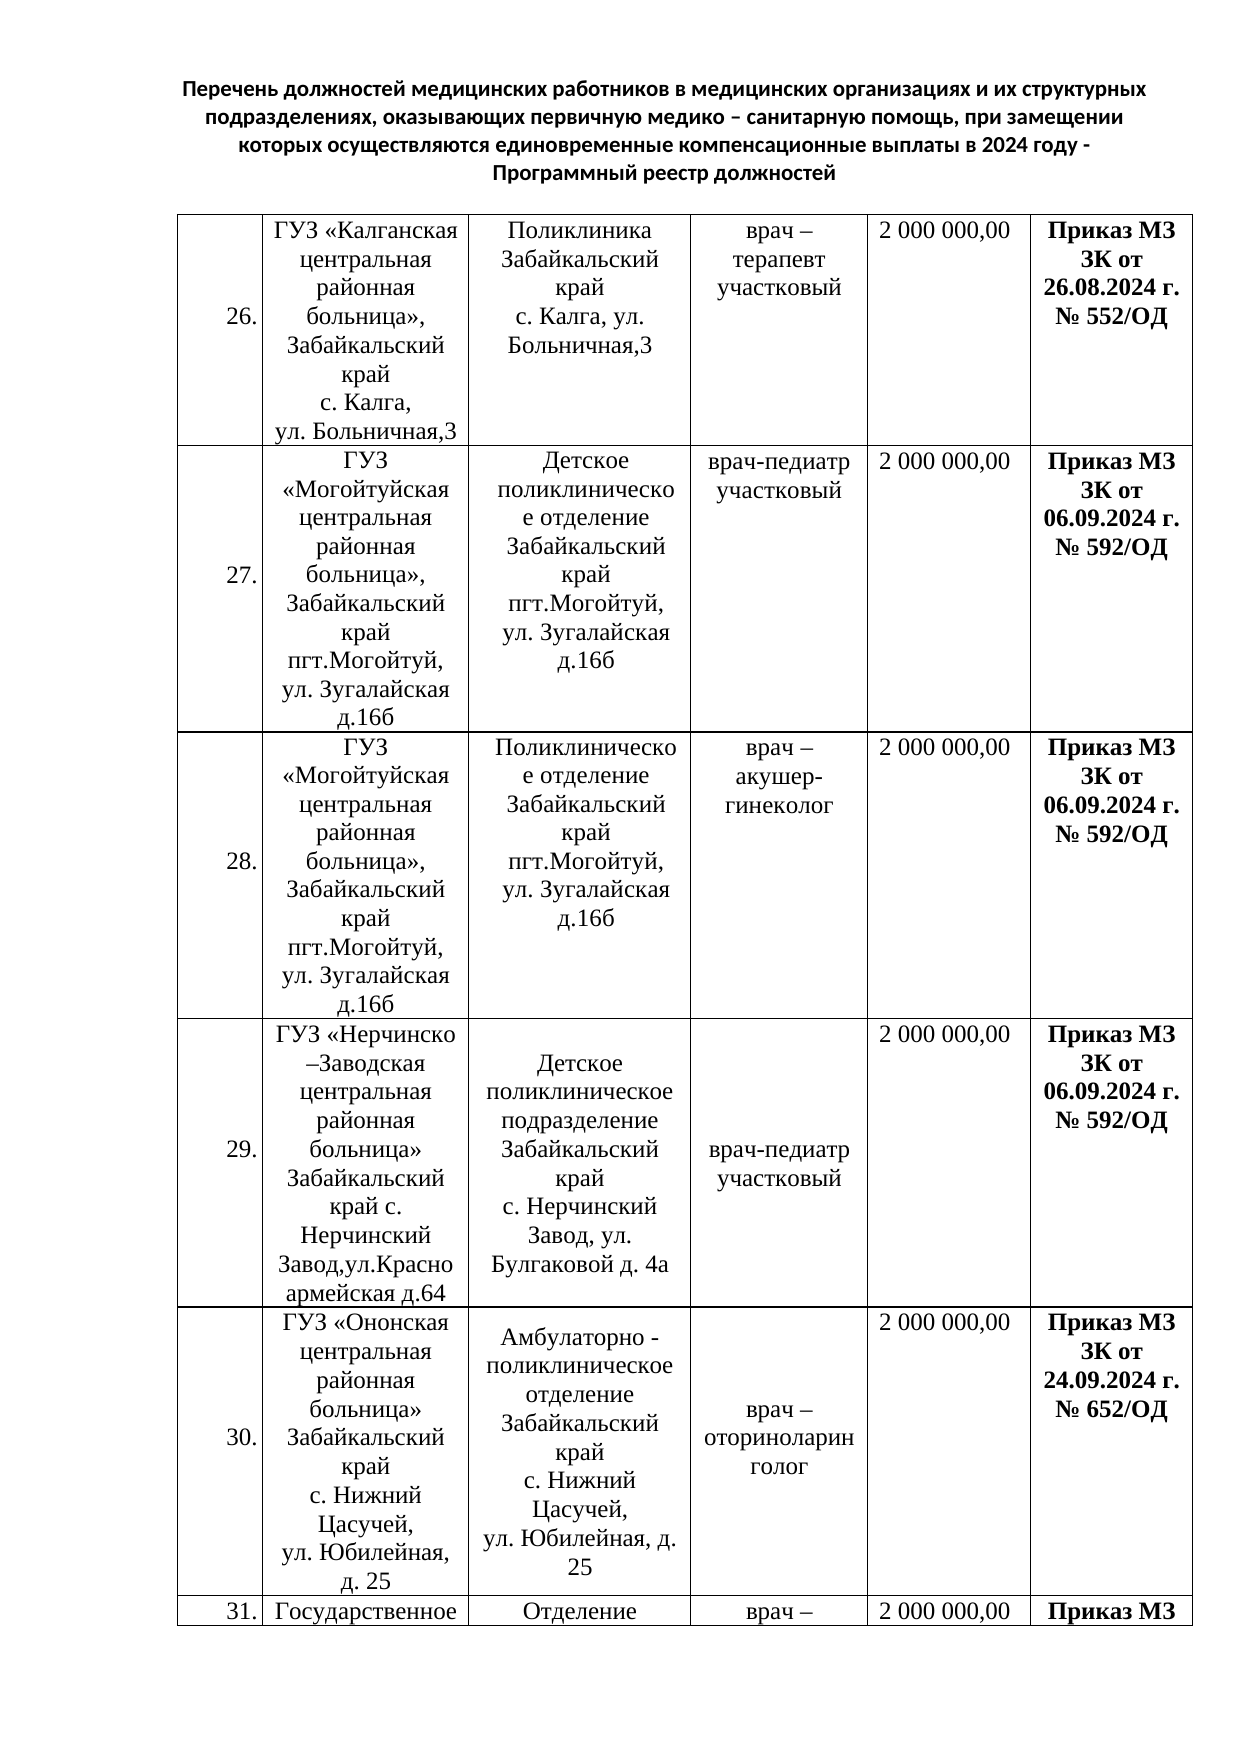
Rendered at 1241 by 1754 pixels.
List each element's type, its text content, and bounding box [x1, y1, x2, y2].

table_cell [469, 1596, 690, 1625]
table_cell 2 000 000,00 [868, 215, 1030, 445]
table_cell ГУЗ «Нерчинско –Заводская центральная районная больница» Забайкальский край с. Нерчинский Завод,ул.Красноармейская д.64 [263, 1019, 468, 1306]
table_cell ГУЗ «Ононская центральная районная больница» Забайкальский край с. Нижний Цасучей, ул. Юбилейная, д. 25 [263, 1308, 468, 1595]
table_cell [178, 1308, 262, 1595]
table_cell ГУЗ «Могойтуйская центральная районная больница», Забайкальский край пгт.Могойтуй, ул. Зугалайская д.16б [263, 733, 468, 1018]
table_cell Амбулаторно -поликлиническое отделение Забайкальский край с. Нижний Цасучей, ул. Юбилейная, д. 25 [469, 1308, 690, 1595]
table_cell врач – оториноларинголог [691, 1308, 867, 1595]
table_cell 2 000 000,00 [868, 1596, 1030, 1625]
table_cell врач-педиатр участковый [691, 446, 867, 731]
table_cell Приказ МЗ ЗК от 06.09.2024 г. № 592/ОД [1031, 446, 1192, 731]
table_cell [263, 1596, 468, 1625]
table_cell Детское поликлиническое подразделение Забайкальский край с. Нерчинский Завод, ул. Булгаковой д. 4а [469, 1019, 690, 1306]
table_cell врач – акушер-гинеколог [691, 733, 867, 1018]
table_cell 2 000 000,00 [868, 1308, 1030, 1595]
table_cell Приказ МЗ ЗК от 26.08.2024 г. № 552/ОД [1031, 215, 1192, 445]
table_cell Приказ МЗ ЗК от 24.09.2024 г. № 652/ОД [1031, 1308, 1192, 1595]
table_cell Детское поликлиническое отделение Забайкальский край пгт.Могойтуй, ул. Зугалайская д.16б [469, 446, 690, 731]
table_cell 2 000 000,00 [868, 446, 1030, 731]
table_cell [178, 1596, 262, 1625]
table_cell ГУЗ «Калганская центральная районная больница», Забайкальский край с. Калга, ул. Больничная,3 [263, 215, 468, 445]
table_cell ГУЗ «Могойтуйская центральная районная больница», Забайкальский край пгт.Могойтуй, ул. Зугалайская д.16б [263, 446, 468, 731]
table_cell 2 000 000,00 [868, 1019, 1030, 1306]
table_cell врач – терапевт участковый [691, 215, 867, 445]
table_cell [178, 446, 262, 731]
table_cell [691, 1596, 867, 1625]
table_cell 2 000 000,00 [868, 733, 1030, 1018]
table_cell [178, 733, 262, 1018]
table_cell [1031, 1596, 1192, 1625]
table_cell Поликлиническое отделение Забайкальский край пгт.Могойтуй, ул. Зугалайская д.16б [469, 733, 690, 1018]
table_cell [178, 1019, 262, 1306]
table_cell врач-педиатр участковый [691, 1019, 867, 1306]
table_cell Приказ МЗ ЗК от 06.09.2024 г. № 592/ОД [1031, 733, 1192, 1018]
table_cell [178, 215, 262, 445]
table_cell Поликлиника Забайкальский край с. Калга, ул. Больничная,3 [469, 215, 690, 445]
table_cell Приказ МЗ ЗК от 06.09.2024 г. № 592/ОД [1031, 1019, 1192, 1306]
